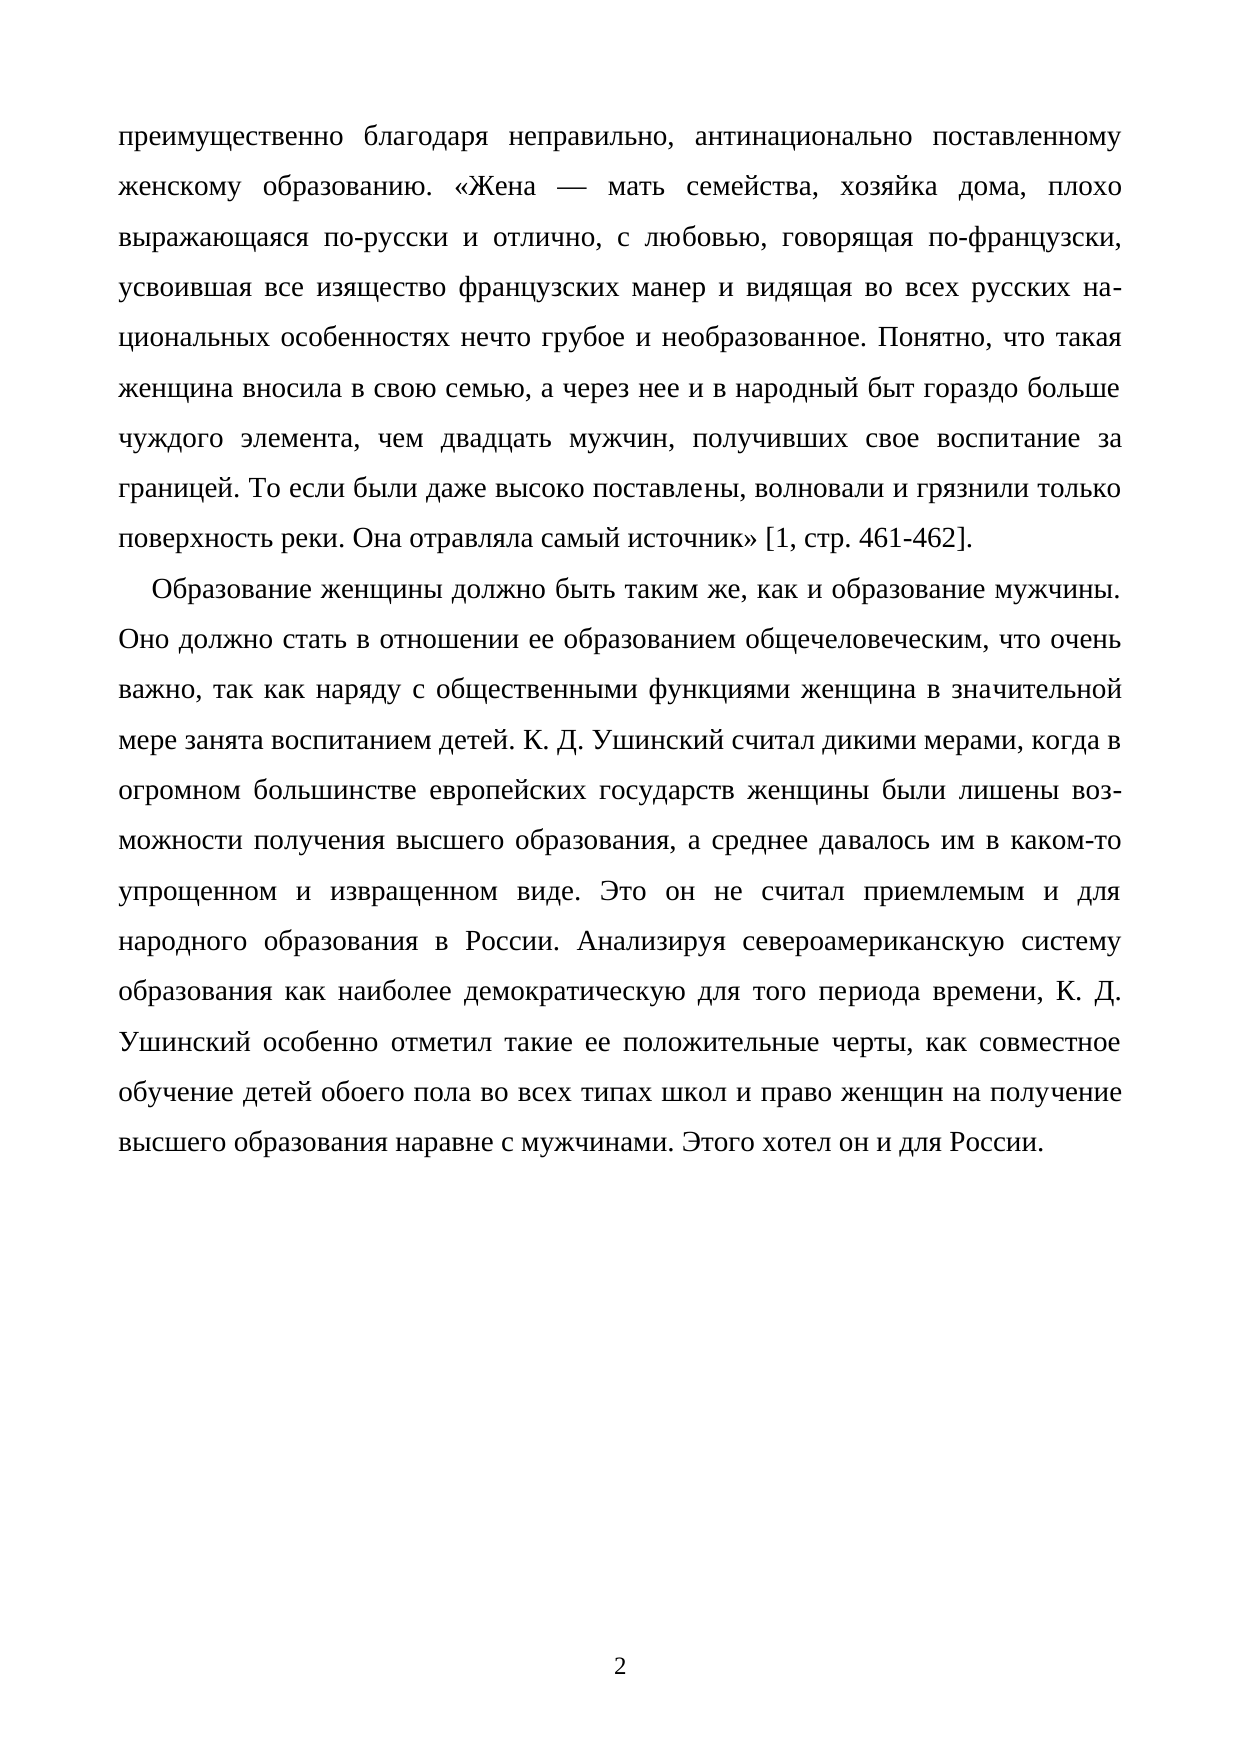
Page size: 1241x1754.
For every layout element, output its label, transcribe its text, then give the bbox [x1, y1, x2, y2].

text Образование женщины должно быть таким же, как и образование мужчины. Оно должно стать в отношении ее образованием общечеловеческим, что очень важно, так как наряду с общественными функциями женщина в значительной мере занята воспитанием детей. К. Д. Ушинский считал дикими мерами, когда в огромном большинстве европейских государств женщины были лишены возможности получения высшего образования, а среднее давалось им в каком-то упрощенном и извращенном виде. Это он не считал приемлемым и для народного образования в России. Анализируя североамериканскую систему образования как наиболее демократическую для того периода времени, К. Д. Ушинский особенно отметил такие ее положительные черты, как совместное обучение детей обоего пола во всех типах школ и право женщин на получение высшего образования наравне с мужчинами. Этого хотел он и для России. [118, 571, 1122, 1158]
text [118, 118, 1122, 554]
